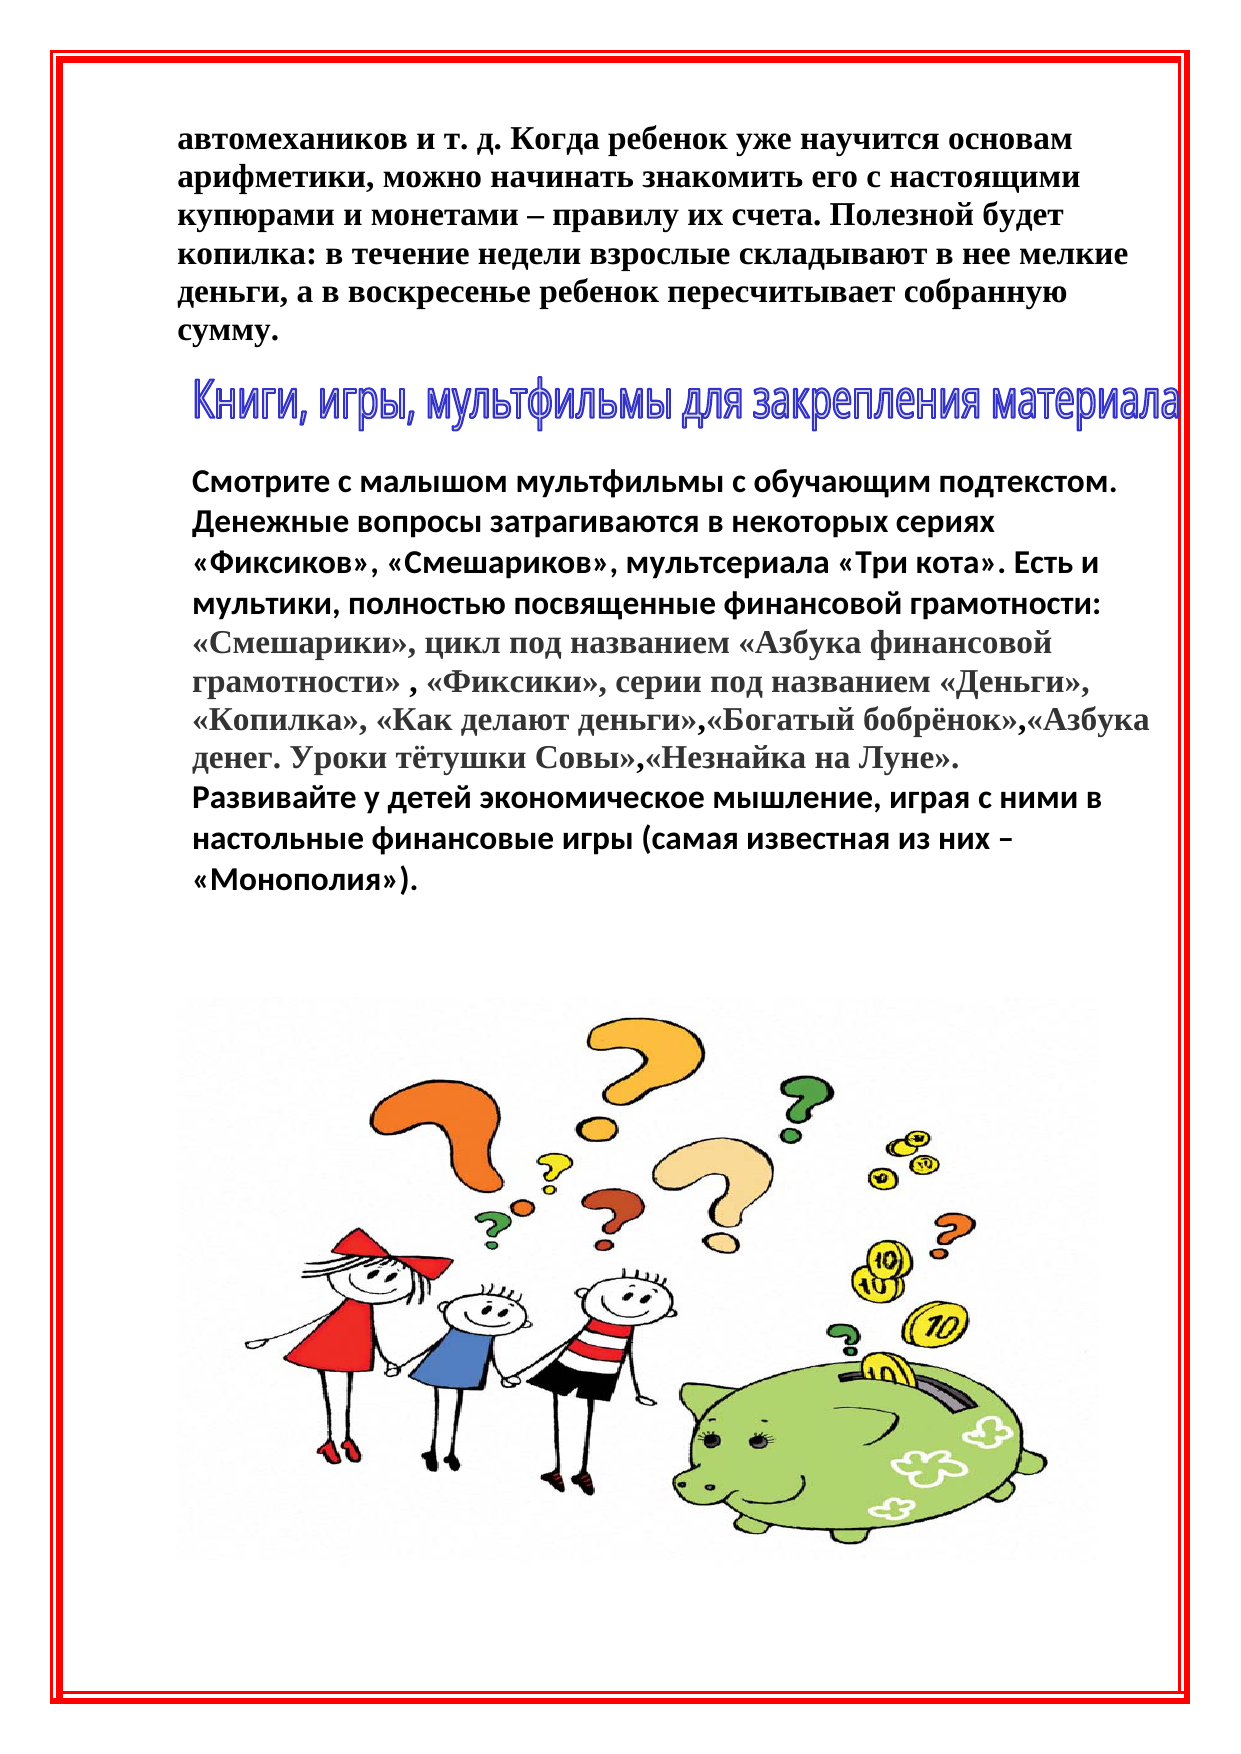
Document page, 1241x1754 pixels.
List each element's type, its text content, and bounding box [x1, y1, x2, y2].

picture [177, 985, 1131, 1569]
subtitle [177, 118, 1152, 348]
text Смотрите с малышом мультфильмы с обучающим подтекстом. Денежные вопросы затрагиваются в некоторых сериях «Фиксиков», «Смешариков», мультсериала «Три кота». Есть и мультики, полностью посвященные финансовой грамотности: «Смешарики», цикл под названием «Азбука финансовой грамотности» , «Фиксики», серии под названием «Деньги», «Копилка», «Как делают деньги»,«Богатый бобрёнок»,«Азбука денег. Уроки тётушки Совы»,«Незнайка на Луне». Развивайте у детей экономическое мышление, играя с ними в настольные финансовые игры (самая известная из них – «Монополия»). [192, 460, 1152, 898]
